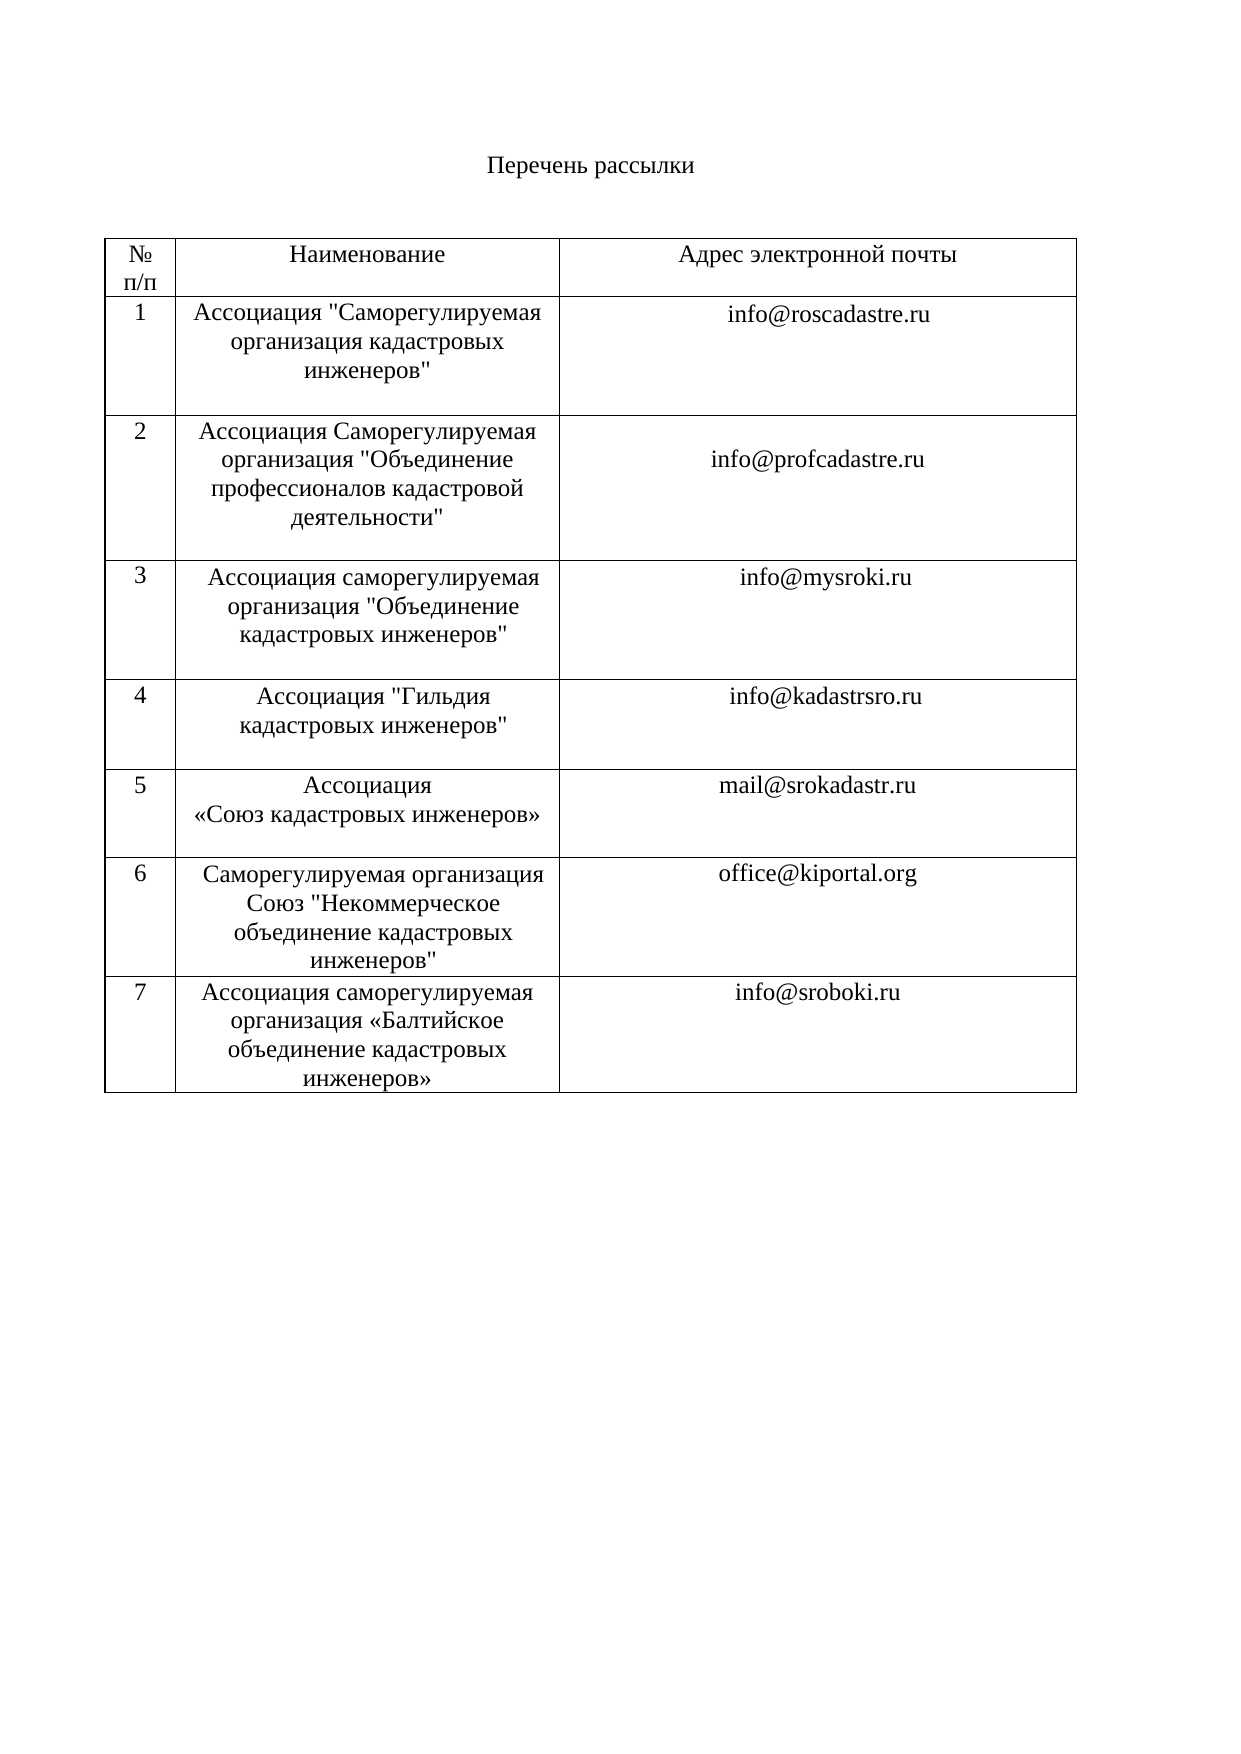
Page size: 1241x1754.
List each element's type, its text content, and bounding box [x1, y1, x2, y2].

table_header № п/п [106, 239, 175, 296]
table_cell Ассоциация "Саморегулируемая организация кадастровых инженеров" [176, 297, 559, 415]
table_cell office@kiportal.org [560, 858, 1076, 976]
table_cell [560, 561, 1076, 679]
table_cell [560, 297, 1076, 415]
text Перечень рассылки [59, 150, 1122, 179]
table_cell 6 [106, 858, 175, 976]
table_cell Ассоциация саморегулируемая организация «Балтийское объединение кадастровых инженеров» [176, 977, 559, 1092]
table_cell [560, 680, 1076, 769]
table_cell 5 [106, 770, 175, 857]
table_cell Ассоциация Саморегулируемая организация "Объединение профессионалов кадастровой деятельности" [176, 416, 559, 559]
table_cell 4 [106, 680, 175, 769]
table_cell mail@srokadastr.ru [560, 770, 1076, 857]
table_header Адрес электронной почты [560, 239, 1076, 296]
table_cell 7 [106, 977, 175, 1092]
table_cell Ассоциация «Союз кадастровых инженеров» [176, 770, 559, 857]
table_cell [176, 858, 559, 976]
table_cell info@sroboki.ru [560, 977, 1076, 1092]
table_cell info@profcadastre.ru [560, 416, 1076, 559]
table_cell 1 [106, 297, 175, 415]
table_cell 2 [106, 416, 175, 559]
table_cell [176, 680, 559, 769]
table_cell 3 [106, 561, 175, 679]
table_cell [176, 561, 559, 679]
table_header Наименование [176, 239, 559, 296]
